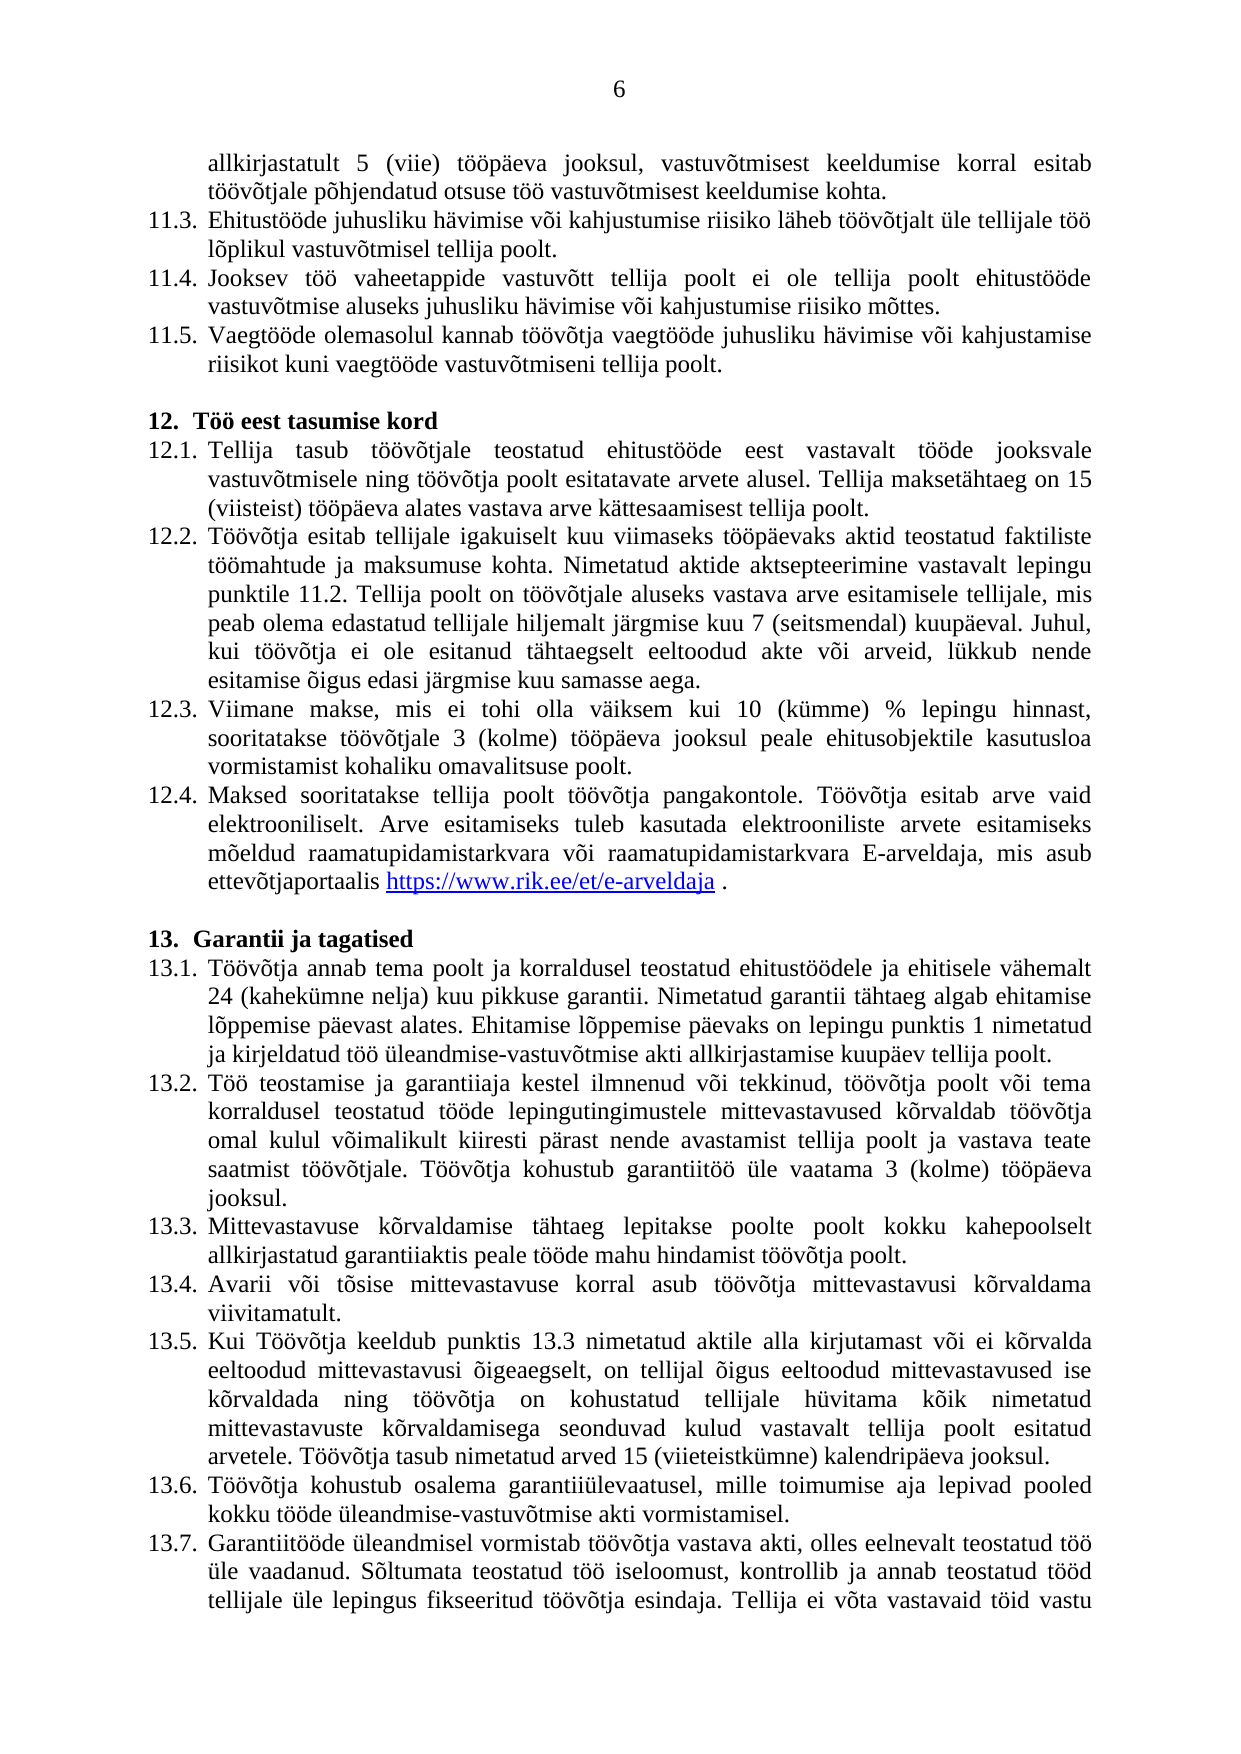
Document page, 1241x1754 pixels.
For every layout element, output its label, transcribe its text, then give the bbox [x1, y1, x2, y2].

list Avarii või tõsise mittevastavuse korral asub töövõtja mittevastavusi kõrvaldama viivitamatult. [148, 1269, 1093, 1326]
list Jooksev töö vaheetappide vastuvõtt tellija poolt ei ole tellija poolt ehitustööde vastuvõtmise aluseks juhusliku hävimise või kahjustumise riisiko mõttes. [148, 263, 1093, 320]
list Töö eest tasumise kord [148, 406, 1093, 435]
list Mittevastavuse kõrvaldamise tähtaeg lepitakse poolte poolt kokku kahepoolselt allkirjastatud garantiiaktis peale tööde mahu hindamist töövõtja poolt. [148, 1211, 1093, 1269]
list Viimane makse, mis ei tohi olla väiksem kui 10 (kümme) % lepingu hinnast, sooritatakse töövõtjale 3 (kolme) tööpäeva jooksul peale ehitusobjektile kasutusloa vormistamist kohaliku omavalitsuse poolt. [148, 694, 1093, 780]
list Maksed sooritatakse tellija poolt töövõtja pangakontole. Töövõtja esitab arve vaid elektrooniliselt. Arve esitamiseks tuleb kasutada elektrooniliste arvete esitamiseks mõeldud raamatupidamistarkvara või raamatupidamistarkvara E-arveldaja, mis asub ettevõtjaportaalis https://www.rik.ee/et/e-arveldaja . [148, 780, 1093, 895]
list Kui Töövõtja keeldub punktis 13.3 nimetatud aktile alla kirjutamast või ei kõrvalda eeltoodud mittevastavusi õigeaegselt, on tellijal õigus eeltoodud mittevastavused ise kõrvaldada ning töövõtja on kohustatud tellijale hüvitama kõik nimetatud mittevastavuste kõrvaldamisega seonduvad kulud vastavalt tellija poolt esitatud arvetele. Töövõtja tasub nimetatud arved 15 (viieteistkümne) kalendripäeva jooksul. [148, 1326, 1093, 1470]
list Vaegtööde olemasolul kannab töövõtja vaegtööde juhusliku hävimise või kahjustamise riisikot kuni vaegtööde vastuvõtmiseni tellija poolt. [148, 320, 1093, 378]
list Töövõtja annab tema poolt ja korraldusel teostatud ehitustöödele ja ehitisele vähemalt 24 (kahekümne nelja) kuu pikkuse garantii. Nimetatud garantii tähtaeg algab ehitamise lõppemise päevast alates. Ehitamise lõppemise päevaks on lepingu punktis 1 nimetatud ja kirjeldatud töö üleandmise-vastuvõtmise akti allkirjastamise kuupäev tellija poolt. [148, 953, 1093, 1068]
list Ehitustööde juhusliku hävimise või kahjustumise riisiko läheb töövõtjalt üle tellijale töö lõplikul vastuvõtmisel tellija poolt. [148, 205, 1093, 263]
list Töövõtja kohustub osalema garantiiülevaatusel, mille toimumise aja lepivad pooled kokku tööde üleandmise-vastuvõtmise akti vormistamisel. [148, 1470, 1093, 1528]
list Garantii ja tagatised [148, 924, 1093, 953]
list Töö teostamise ja garantiiaja kestel ilmnenud või tekkinud, töövõtja poolt või tema korraldusel teostatud tööde lepingutingimustele mittevastavused kõrvaldab töövõtja omal kulul võimalikult kiiresti pärast nende avastamist tellija poolt ja vastava teate saatmist töövõtjale. Töövõtja kohustub garantiitöö üle vaatama 3 (kolme) tööpäeva jooksul. [148, 1068, 1093, 1211]
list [148, 148, 1093, 205]
list Töövõtja esitab tellijale igakuiselt kuu viimaseks tööpäevaks aktid teostatud faktiliste töömahtude ja maksumuse kohta. Nimetatud aktide aktsepteerimine vastavalt lepingu punktile 11.2. Tellija poolt on töövõtjale aluseks vastava arve esitamisele tellijale, mis peab olema edastatud tellijale hiljemalt järgmise kuu 7 (seitsmendal) kuupäeval. Juhul, kui töövõtja ei ole esitanud tähtaegselt eeltoodud akte või arveid, lükkub nende esitamise õigus edasi järgmise kuu samasse aega. [148, 521, 1093, 694]
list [148, 1528, 1093, 1614]
list Tellija tasub töövõtjale teostatud ehitustööde eest vastavalt tööde jooksvale vastuvõtmisele ning töövõtja poolt esitatavate arvete alusel. Tellija maksetähtaeg on 15 (viisteist) tööpäeva alates vastava arve kättesaamisest tellija poolt. [148, 435, 1093, 521]
